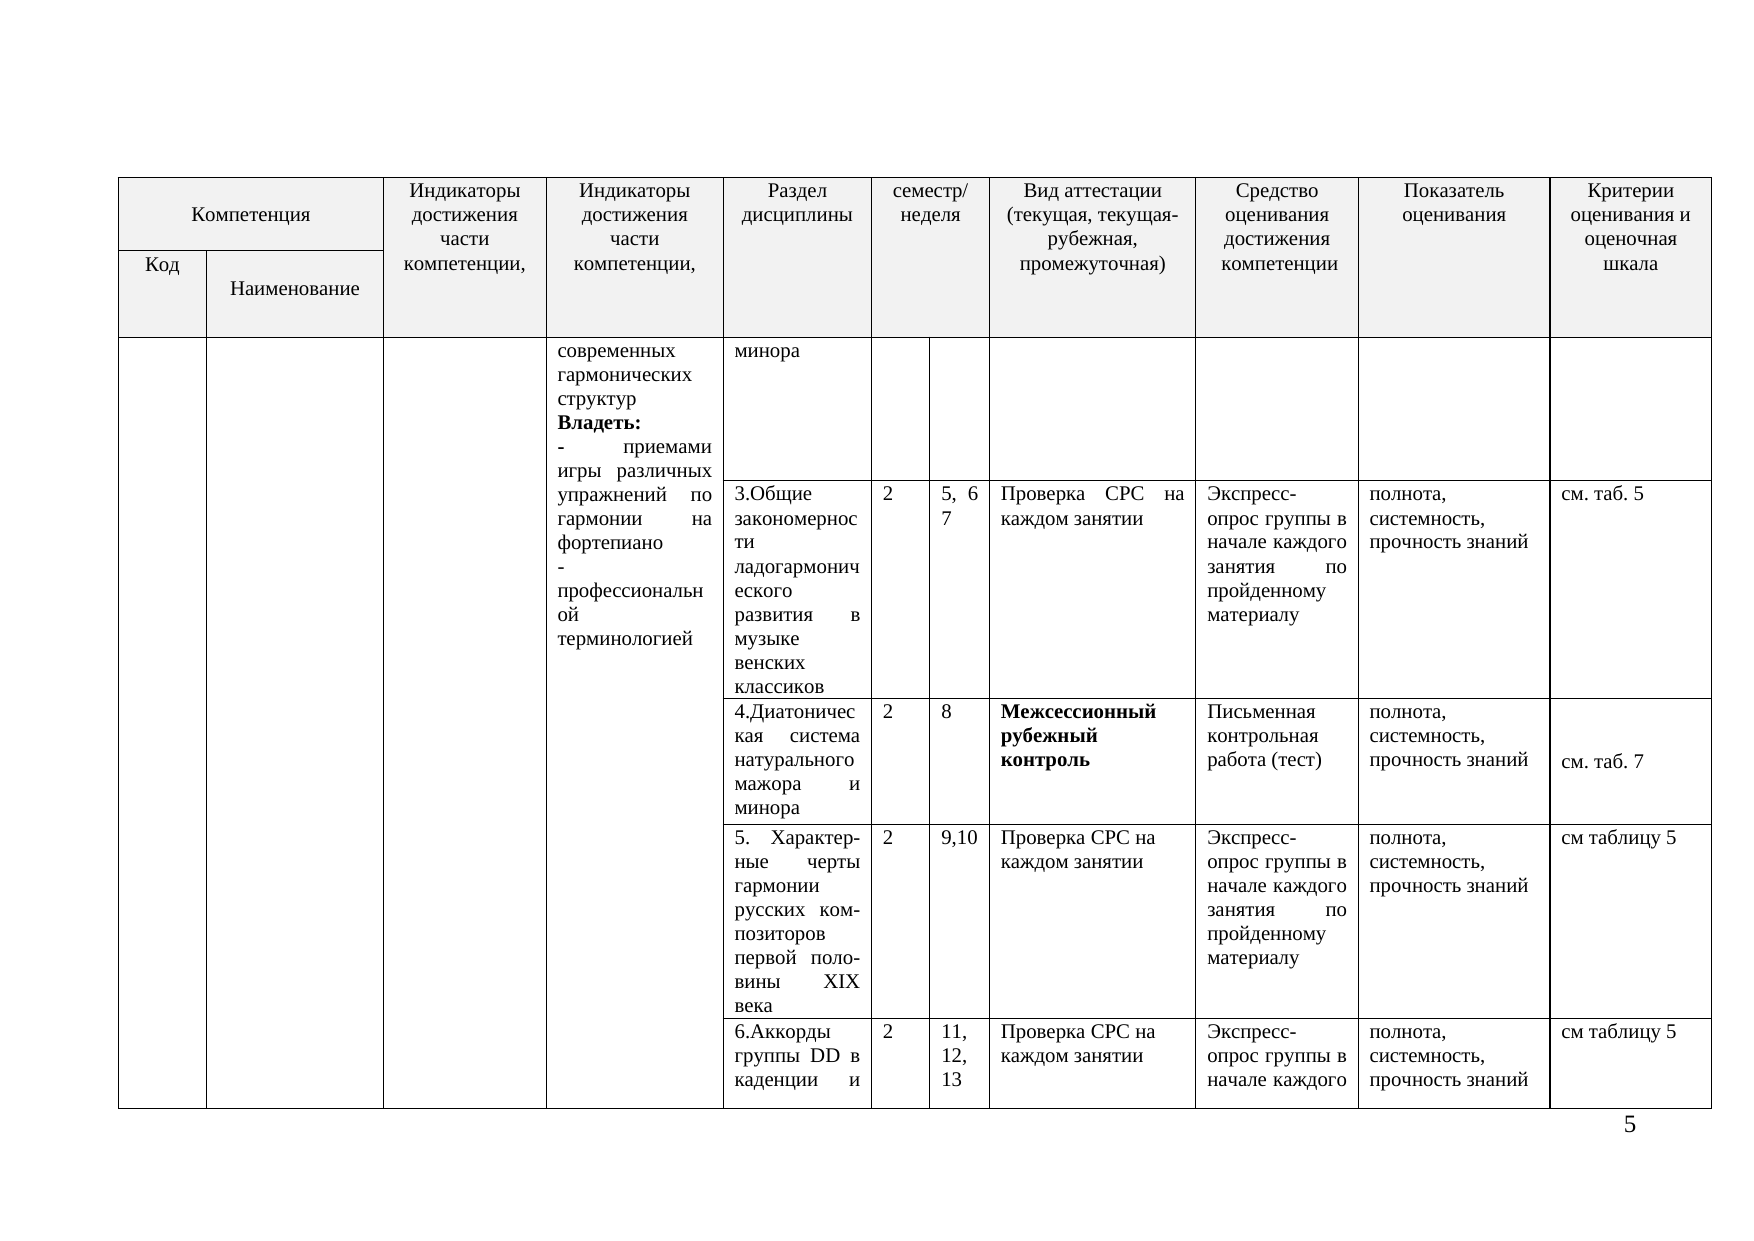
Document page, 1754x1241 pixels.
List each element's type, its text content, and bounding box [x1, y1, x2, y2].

table_cell Наименование [207, 251, 383, 337]
table_cell Межсессионный рубежный контроль [990, 699, 1195, 824]
table_cell см. таб. 5 [1551, 481, 1711, 698]
table_cell 11, 12, 13 [930, 1019, 989, 1108]
table_cell Экспресс-опрос группы в начале каждого занятия по пройденному материалу [1196, 825, 1358, 1017]
table_cell 2 [872, 825, 929, 1017]
table_cell Проверка СРС на каждом занятии [990, 1019, 1195, 1108]
table_header семестр/ неделя [872, 178, 989, 337]
table_cell 8 [930, 699, 989, 824]
table_cell Код [119, 251, 206, 337]
table_cell 2 [872, 1019, 929, 1108]
table_header Показатель оценивания [1359, 178, 1549, 337]
table_cell 5, 6 7 [930, 481, 989, 698]
table_cell Письменная контрольная работа (тест) [1196, 699, 1358, 824]
table_cell 2 [872, 699, 929, 824]
table_cell Проверка СРС на каждом занятии [990, 481, 1195, 698]
table_cell полнота, системность, прочность знаний [1359, 699, 1549, 824]
table_cell полнота, системность, прочность знаний [1359, 825, 1549, 1017]
table_cell 4.Диатоническая система натурального мажора и минора [724, 699, 871, 824]
table_header Индикаторы достижения части компетенции, [547, 178, 723, 337]
table_cell полнота, системность, прочность знаний [1359, 1019, 1549, 1108]
table_header Компетенция [119, 178, 383, 250]
table_cell 6.Аккорды группы DD в каденции и внутри построения. [724, 1019, 871, 1108]
table_header Критерии оценивания и оценочная шкала [1551, 178, 1711, 337]
table_header Средство оценивания достижения компетенции [1196, 178, 1358, 337]
table_header Раздел дисциплины [724, 178, 871, 337]
table_cell Экспресс-опрос группы в начале каждого занятия по пройденному материалу [1196, 1019, 1358, 1108]
table_cell Экспресс-опрос группы в начале каждого занятия по пройденному материалу [1196, 481, 1358, 698]
table_cell [990, 338, 1195, 480]
table_cell [1551, 338, 1711, 480]
table_header Вид аттестации (текущая, текущая-рубежная, промежуточная) [990, 178, 1195, 337]
table_cell см таблицу 5 [1551, 825, 1711, 1017]
table_cell 2 [872, 481, 929, 698]
table_cell [1196, 338, 1358, 480]
table_cell полнота, системность, прочность знаний [1359, 481, 1549, 698]
table_cell см таблицу 5 [1551, 1019, 1711, 1108]
table_cell 9,10 [930, 825, 989, 1017]
table_cell Проверка СРС на каждом занятии [990, 825, 1195, 1017]
table_cell 2 [872, 338, 929, 480]
table_cell см. таб. 7 [1551, 699, 1711, 824]
table_cell 3.Общие закономерности ладогармонического развития в музыке венских классиков [724, 481, 871, 698]
table_header Индикаторы достижения части компетенции, [384, 178, 546, 337]
table_cell [1359, 338, 1549, 480]
table_cell [930, 338, 989, 480]
table_cell 5. Характер-ные черты гармонии русских ком-позиторов первой поло-вины XIX века [724, 825, 871, 1017]
